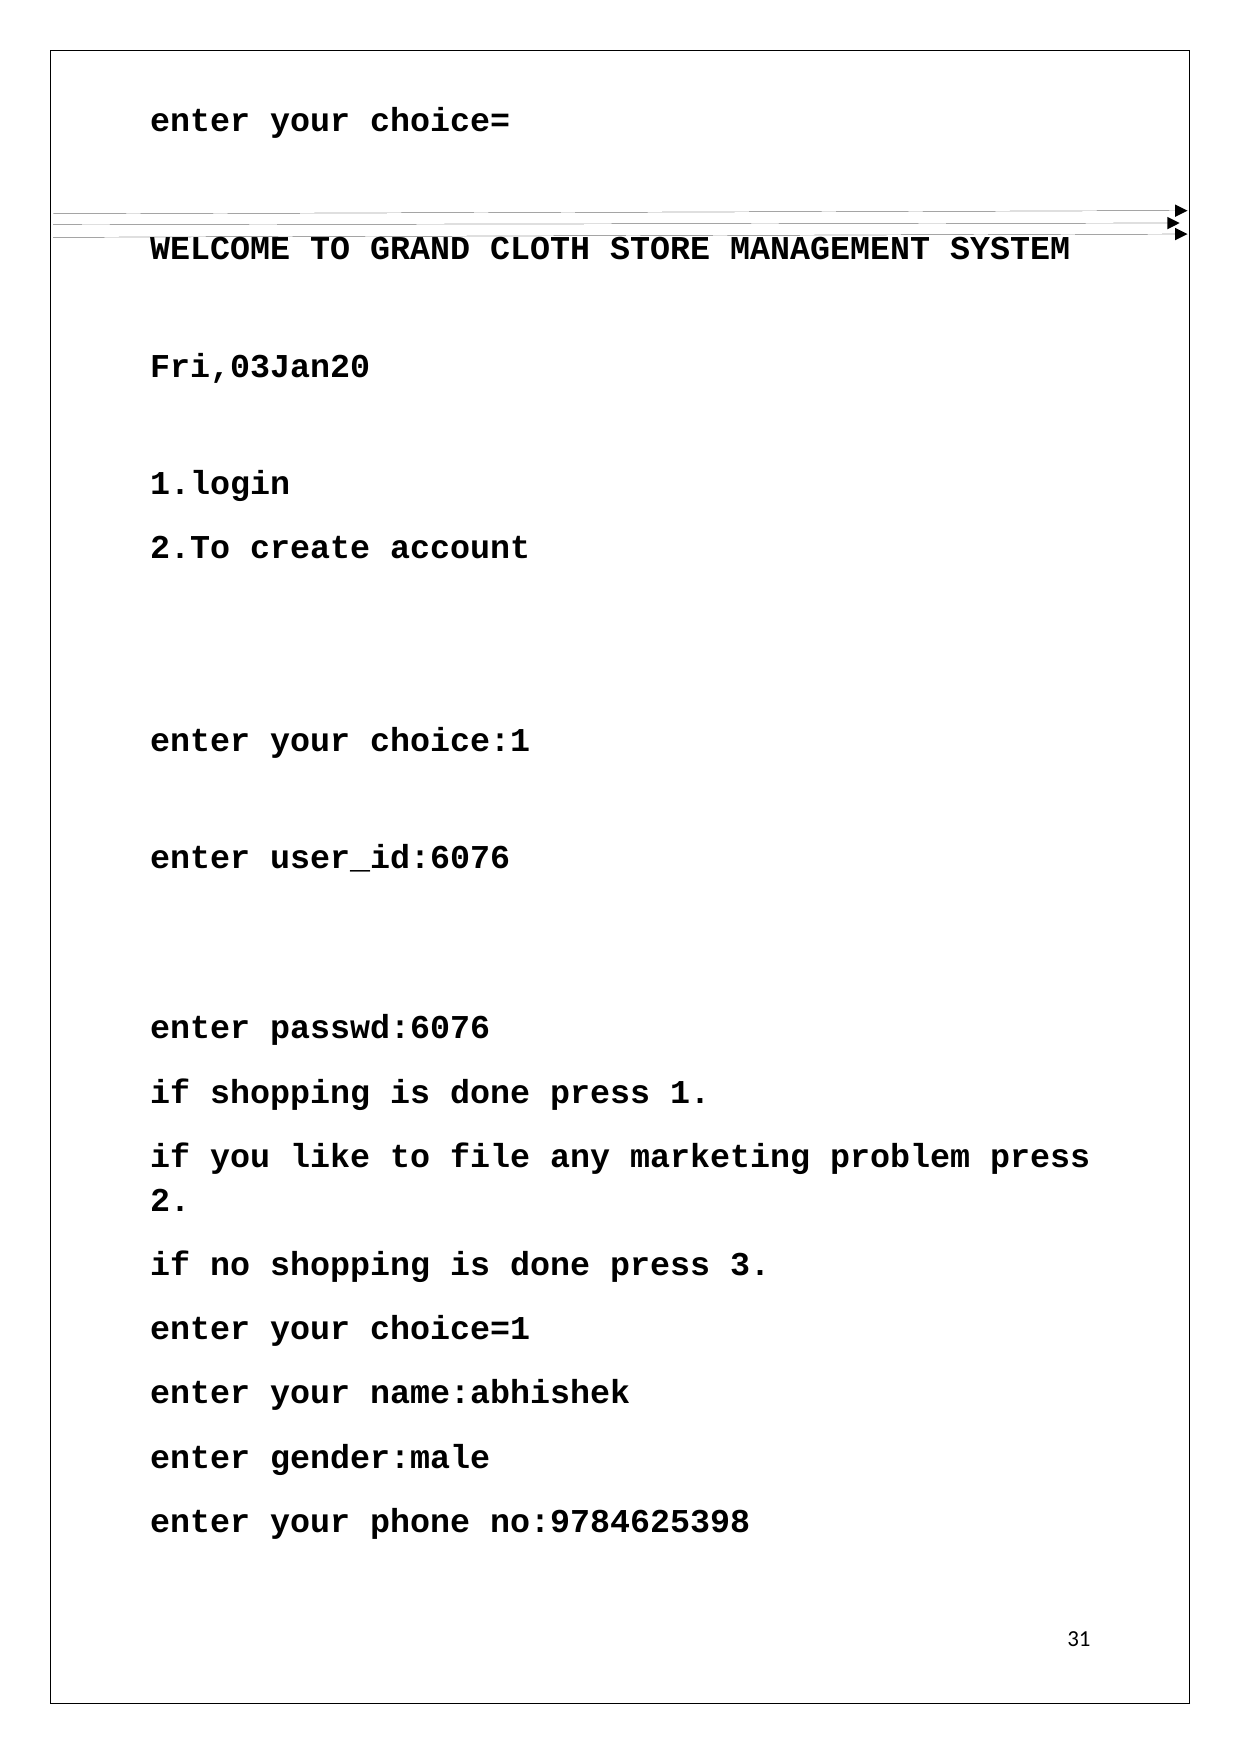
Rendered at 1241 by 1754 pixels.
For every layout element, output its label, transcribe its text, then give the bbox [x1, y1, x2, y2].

text if no shopping is done press 3. [150, 1247, 1090, 1285]
text WELCOME TO GRAND CLOTH STORE MANAGEMENT SYSTEM [150, 235, 1090, 270]
text if you like to file any marketing problem press 2. [150, 1140, 1090, 1221]
text enter your choice=1 [150, 1312, 1090, 1349]
text enter gender:male [150, 1440, 1090, 1478]
text if shopping is done press 1. [150, 1076, 1090, 1113]
text 1.login [150, 467, 1090, 504]
text 2.To create account [150, 531, 1090, 569]
text enter user_id:6076 [150, 841, 1090, 879]
text enter passwd:6076 [150, 1011, 1090, 1049]
text enter your choice= [150, 103, 1090, 141]
text enter your name:abhishek [150, 1376, 1090, 1414]
text Fri,03Jan20 [150, 349, 1090, 387]
text enter your choice:1 [150, 724, 1090, 761]
text enter your phone no:9784625398 [150, 1504, 1090, 1542]
